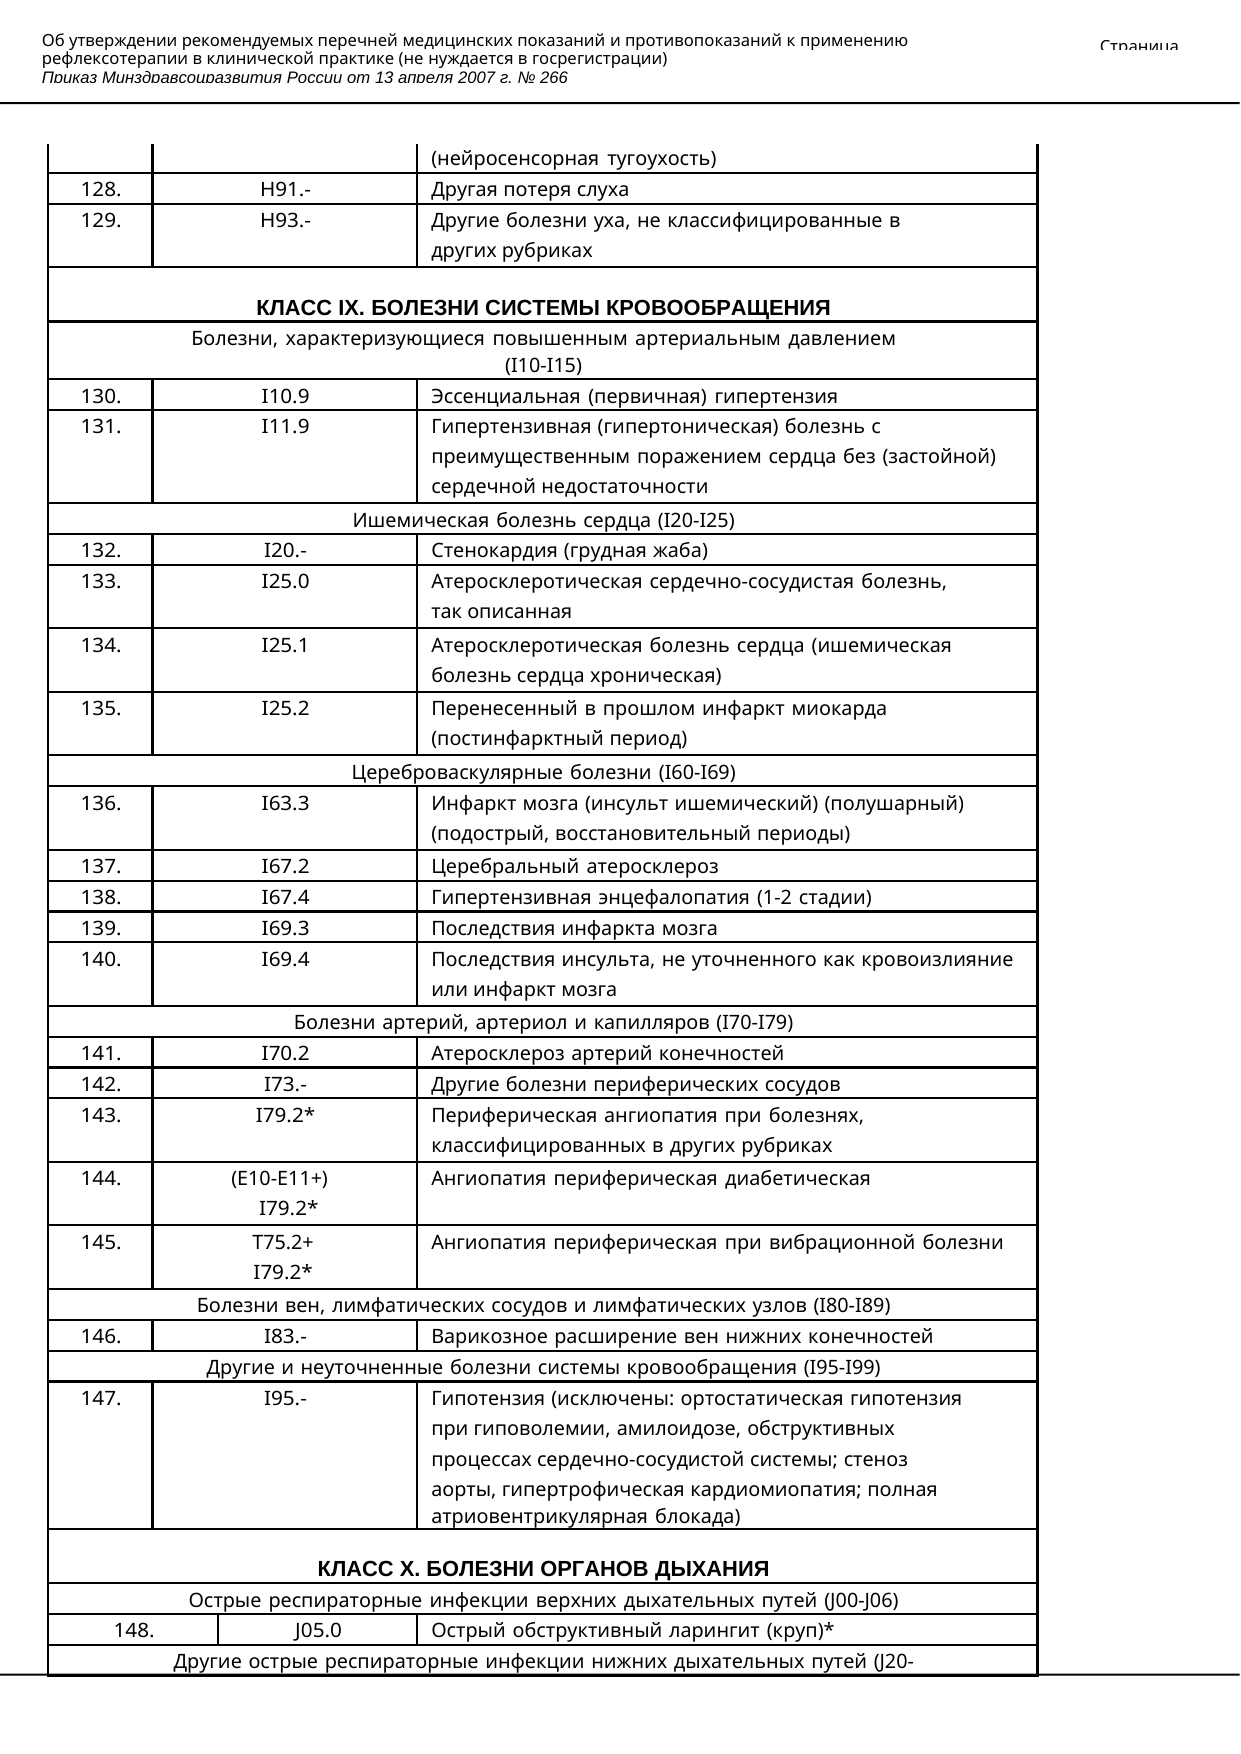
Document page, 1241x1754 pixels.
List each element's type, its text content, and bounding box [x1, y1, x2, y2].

table_cell I83.- [154, 1321, 416, 1349]
table_header (нейросенсорная тугоухость) [418, 144, 1036, 172]
table_cell I10.9 [154, 380, 416, 409]
table_header [49, 144, 151, 172]
table_cell 143. [49, 1099, 151, 1161]
table_cell Атеросклеротическая болезнь сердца (ишемическая болезнь сердца хроническая) [418, 629, 1036, 691]
table_cell Эссенциальная (первичная) гипертензия [418, 380, 1036, 409]
table_cell Ангиопатия периферическая диабетическая [418, 1163, 1036, 1224]
table_cell I70.2 [154, 1038, 416, 1066]
table_cell Другие и неуточненные болезни системы кровообращения (I95-I99) [49, 1352, 1036, 1380]
table_cell Т75.2+ I79.2* [154, 1226, 416, 1288]
table_cell 146. [49, 1321, 151, 1349]
table_cell 138. [49, 882, 151, 910]
table_cell Атеросклеротическая сердечно-сосудистая болезнь, так описанная [418, 566, 1036, 627]
table_cell (Е10-Е11+) I79.2* [154, 1163, 416, 1224]
table_cell 148. [49, 1615, 217, 1644]
table_cell Болезни артерий, артериол и капилляров (I70-I79) [49, 1007, 1036, 1036]
table_cell Другие болезни периферических сосудов [418, 1069, 1036, 1097]
table_cell Другая потеря слуха [418, 174, 1036, 203]
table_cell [49, 1646, 1036, 1674]
table_cell 145. [49, 1226, 151, 1288]
table_cell 139. [49, 913, 151, 941]
table_cell Последствия инфаркта мозга [418, 913, 1036, 941]
table_cell Ангиопатия периферическая при вибрационной болезни [418, 1226, 1036, 1288]
table_cell I63.3 [154, 787, 416, 849]
table_cell Ишемическая болезнь сердца (I20-I25) [49, 504, 1036, 533]
table_cell КЛАСС IX. БОЛЕЗНИ СИСТЕМЫ КРОВООБРАЩЕНИЯ [49, 268, 1036, 320]
table_cell I25.0 [154, 566, 416, 627]
table_cell J05.0 [219, 1615, 416, 1644]
table_cell Последствия инсульта, не уточненного как кровоизлияние или инфаркт мозга [418, 943, 1036, 1005]
table_cell 132. [49, 535, 151, 564]
table_cell Болезни, характеризующиеся повышенным артериальным давлением (I10-I15) [49, 323, 1036, 378]
table_cell I11.9 [154, 411, 416, 502]
table_cell Другие болезни уха, не классифицированные в других рубриках [418, 205, 1036, 266]
table_cell Церебральный атеросклероз [418, 851, 1036, 879]
table_cell 140. [49, 943, 151, 1005]
table_cell 133. [49, 566, 151, 627]
table_cell Н93.- [154, 205, 416, 266]
table_cell Н91.- [154, 174, 416, 203]
table_cell Цереброваскулярные болезни (I60-I69) [49, 756, 1036, 785]
table_cell 137. [49, 851, 151, 879]
table_cell Атеросклероз артерий конечностей [418, 1038, 1036, 1066]
table_cell I25.2 [154, 693, 416, 754]
table_cell Периферическая ангиопатия при болезнях, классифицированных в других рубриках [418, 1099, 1036, 1161]
table_cell 147. [49, 1383, 151, 1528]
table_cell Стенокардия (грудная жаба) [418, 535, 1036, 564]
table_cell Варикозное расширение вен нижних конечностей [418, 1321, 1036, 1349]
table_cell Перенесенный в прошлом инфаркт миокарда (постинфарктный период) [418, 693, 1036, 754]
table_cell Острый обструктивный ларингит (круп)* [418, 1615, 1036, 1644]
table_cell 135. [49, 693, 151, 754]
table_cell I79.2* [154, 1099, 416, 1161]
table_cell 128. [49, 174, 151, 203]
table_cell I25.1 [154, 629, 416, 691]
table_cell I20.- [154, 535, 416, 564]
table_cell 129. [49, 205, 151, 266]
table_cell I69.3 [154, 913, 416, 941]
table_cell Гипотензия (исключены: ортостатическая гипотензия при гиповолемии, амилоидозе, обструктивных процессах сердечно-сосудистой системы; стеноз аорты, гипертрофическая кардиомиопатия; полная атриовентрикулярная блокада) [418, 1383, 1036, 1528]
table_cell Гипертензивная энцефалопатия (1-2 стадии) [418, 882, 1036, 910]
table_cell I67.2 [154, 851, 416, 879]
table_cell I67.4 [154, 882, 416, 910]
table_cell 142. [49, 1069, 151, 1097]
table_cell 136. [49, 787, 151, 849]
table_cell I73.- [154, 1069, 416, 1097]
table_cell Инфаркт мозга (инсульт ишемический) (полушарный) (подострый, восстановительный периоды) [418, 787, 1036, 849]
table_cell I69.4 [154, 943, 416, 1005]
table_cell 134. [49, 629, 151, 691]
table_cell 130. [49, 380, 151, 409]
table_cell КЛАСС X. БОЛЕЗНИ ОРГАНОВ ДЫХАНИЯ [49, 1530, 1036, 1582]
table_cell Болезни вен, лимфатических сосудов и лимфатических узлов (I80-I89) [49, 1290, 1036, 1319]
table_header [154, 144, 416, 172]
table_cell 131. [49, 411, 151, 502]
table_cell Гипертензивная (гипертоническая) болезнь с преимущественным поражением сердца без (застойной) сердечной недостаточности [418, 411, 1036, 502]
table_cell 141. [49, 1038, 151, 1066]
table_cell 144. [49, 1163, 151, 1224]
table_cell Острые респираторные инфекции верхних дыхательных путей (J00-J06) [49, 1584, 1036, 1613]
table_cell I95.- [154, 1383, 416, 1528]
